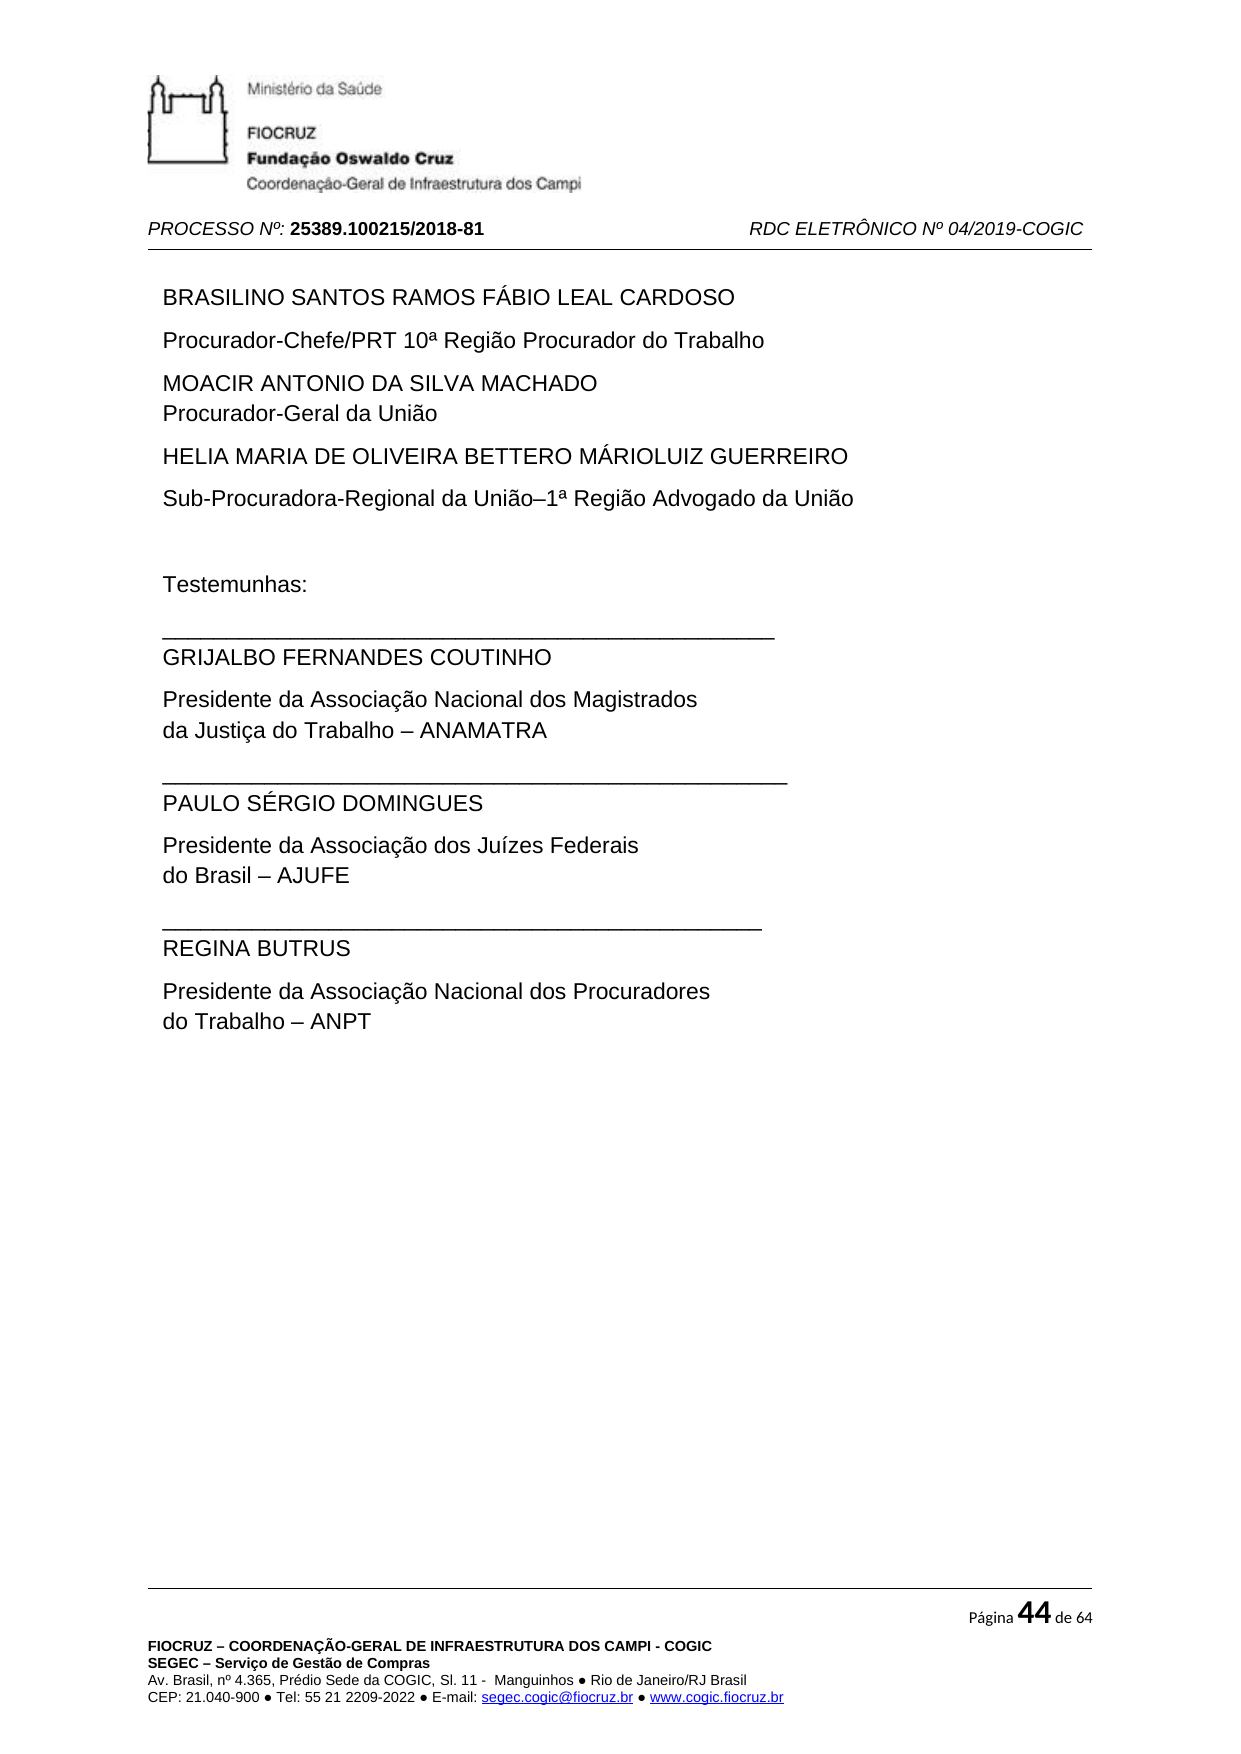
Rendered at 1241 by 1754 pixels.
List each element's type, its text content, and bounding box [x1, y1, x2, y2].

picture [147, 75, 582, 193]
